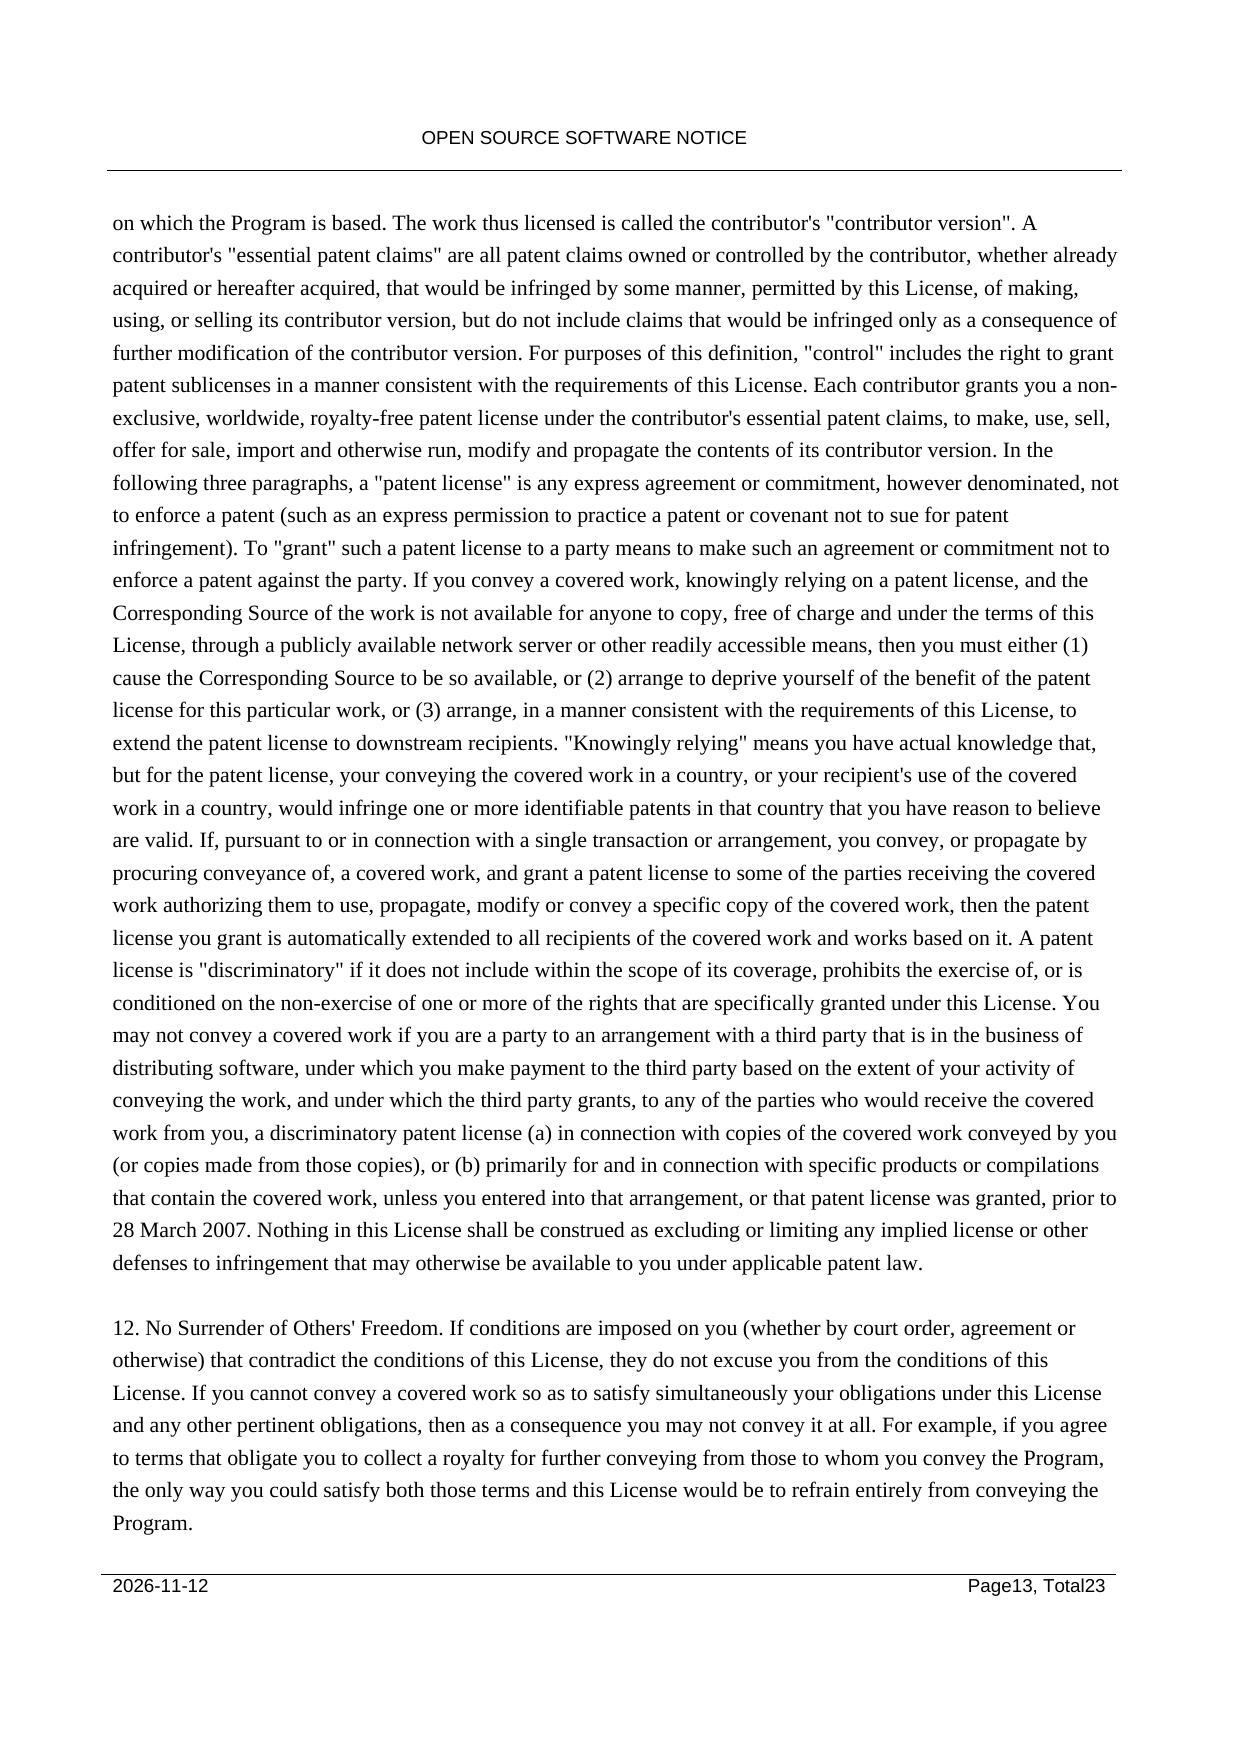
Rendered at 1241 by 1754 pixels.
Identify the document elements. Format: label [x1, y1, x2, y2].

text [112, 206, 1128, 1539]
